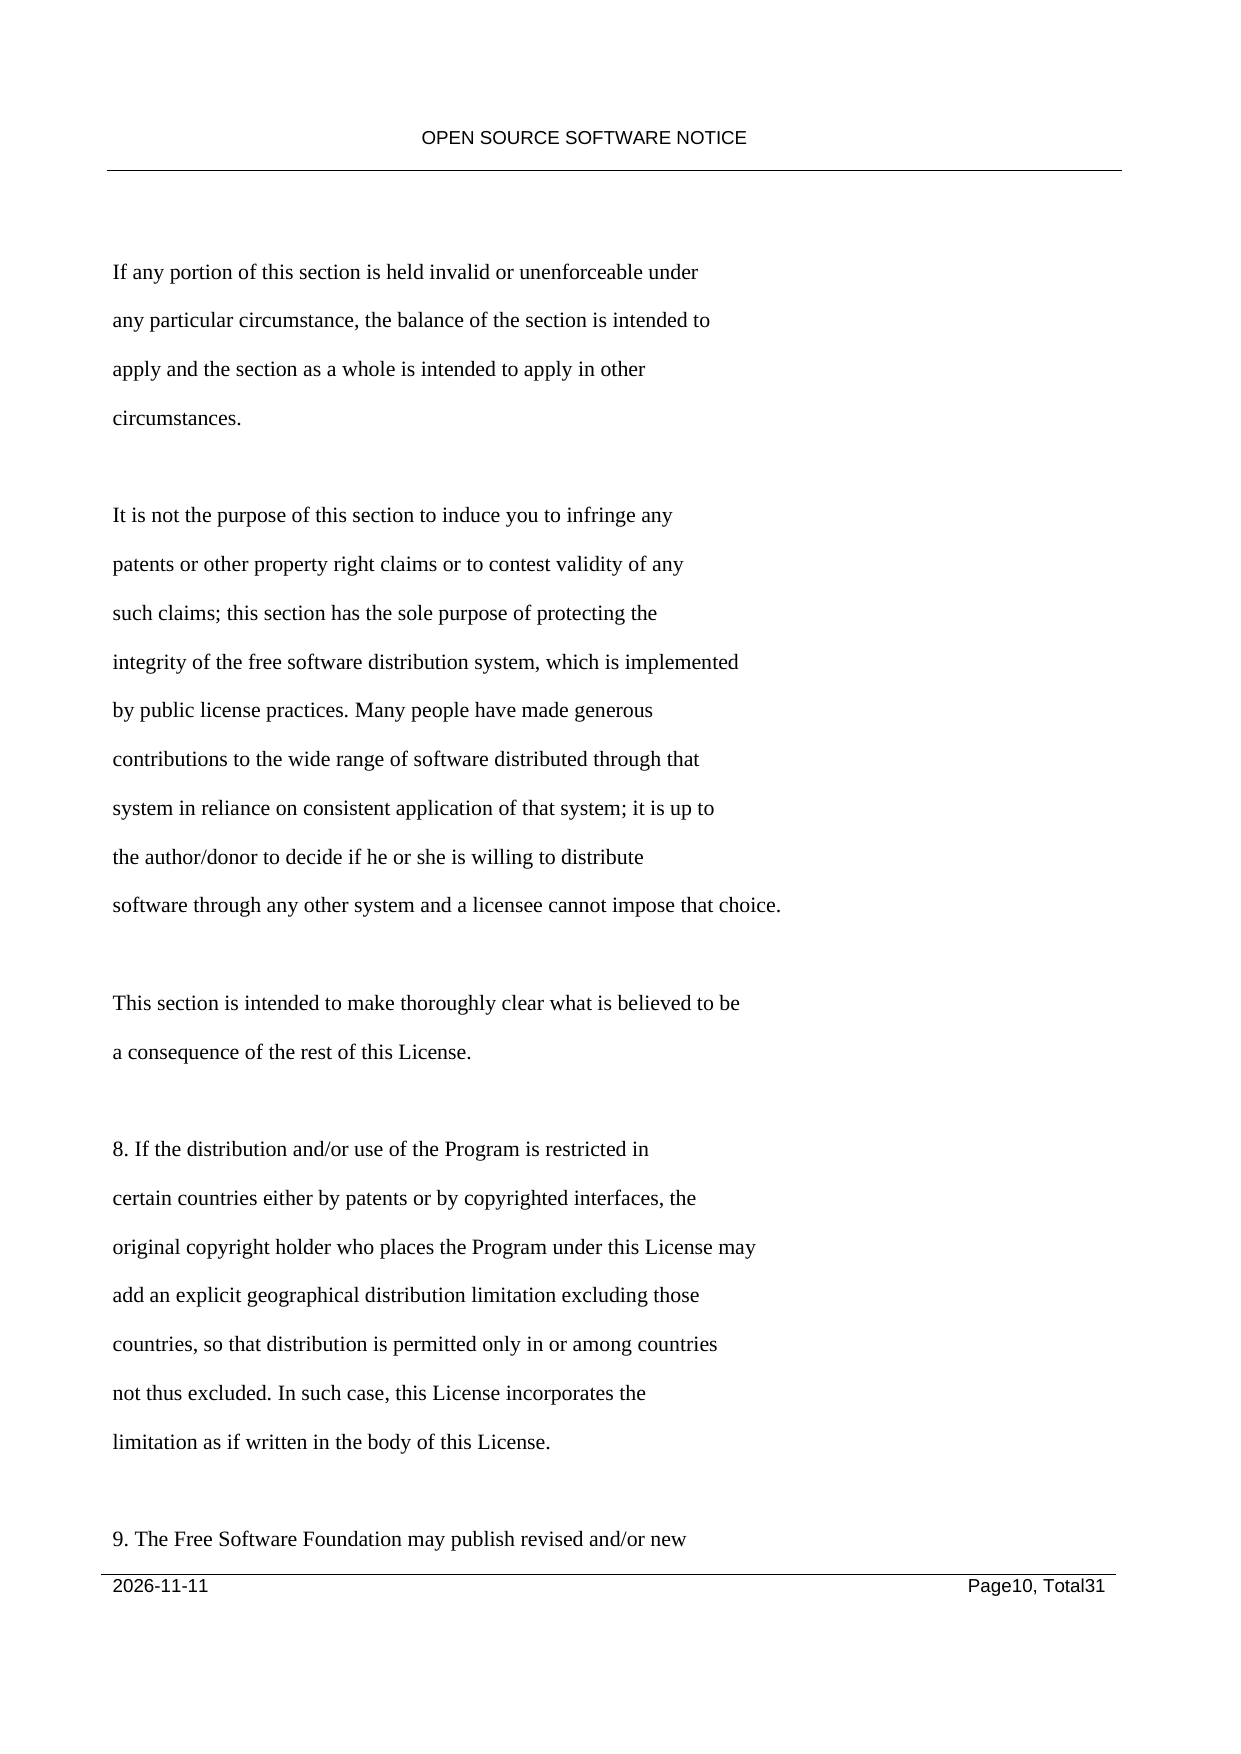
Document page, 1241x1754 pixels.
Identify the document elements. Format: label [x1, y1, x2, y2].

text [112, 206, 1128, 1555]
